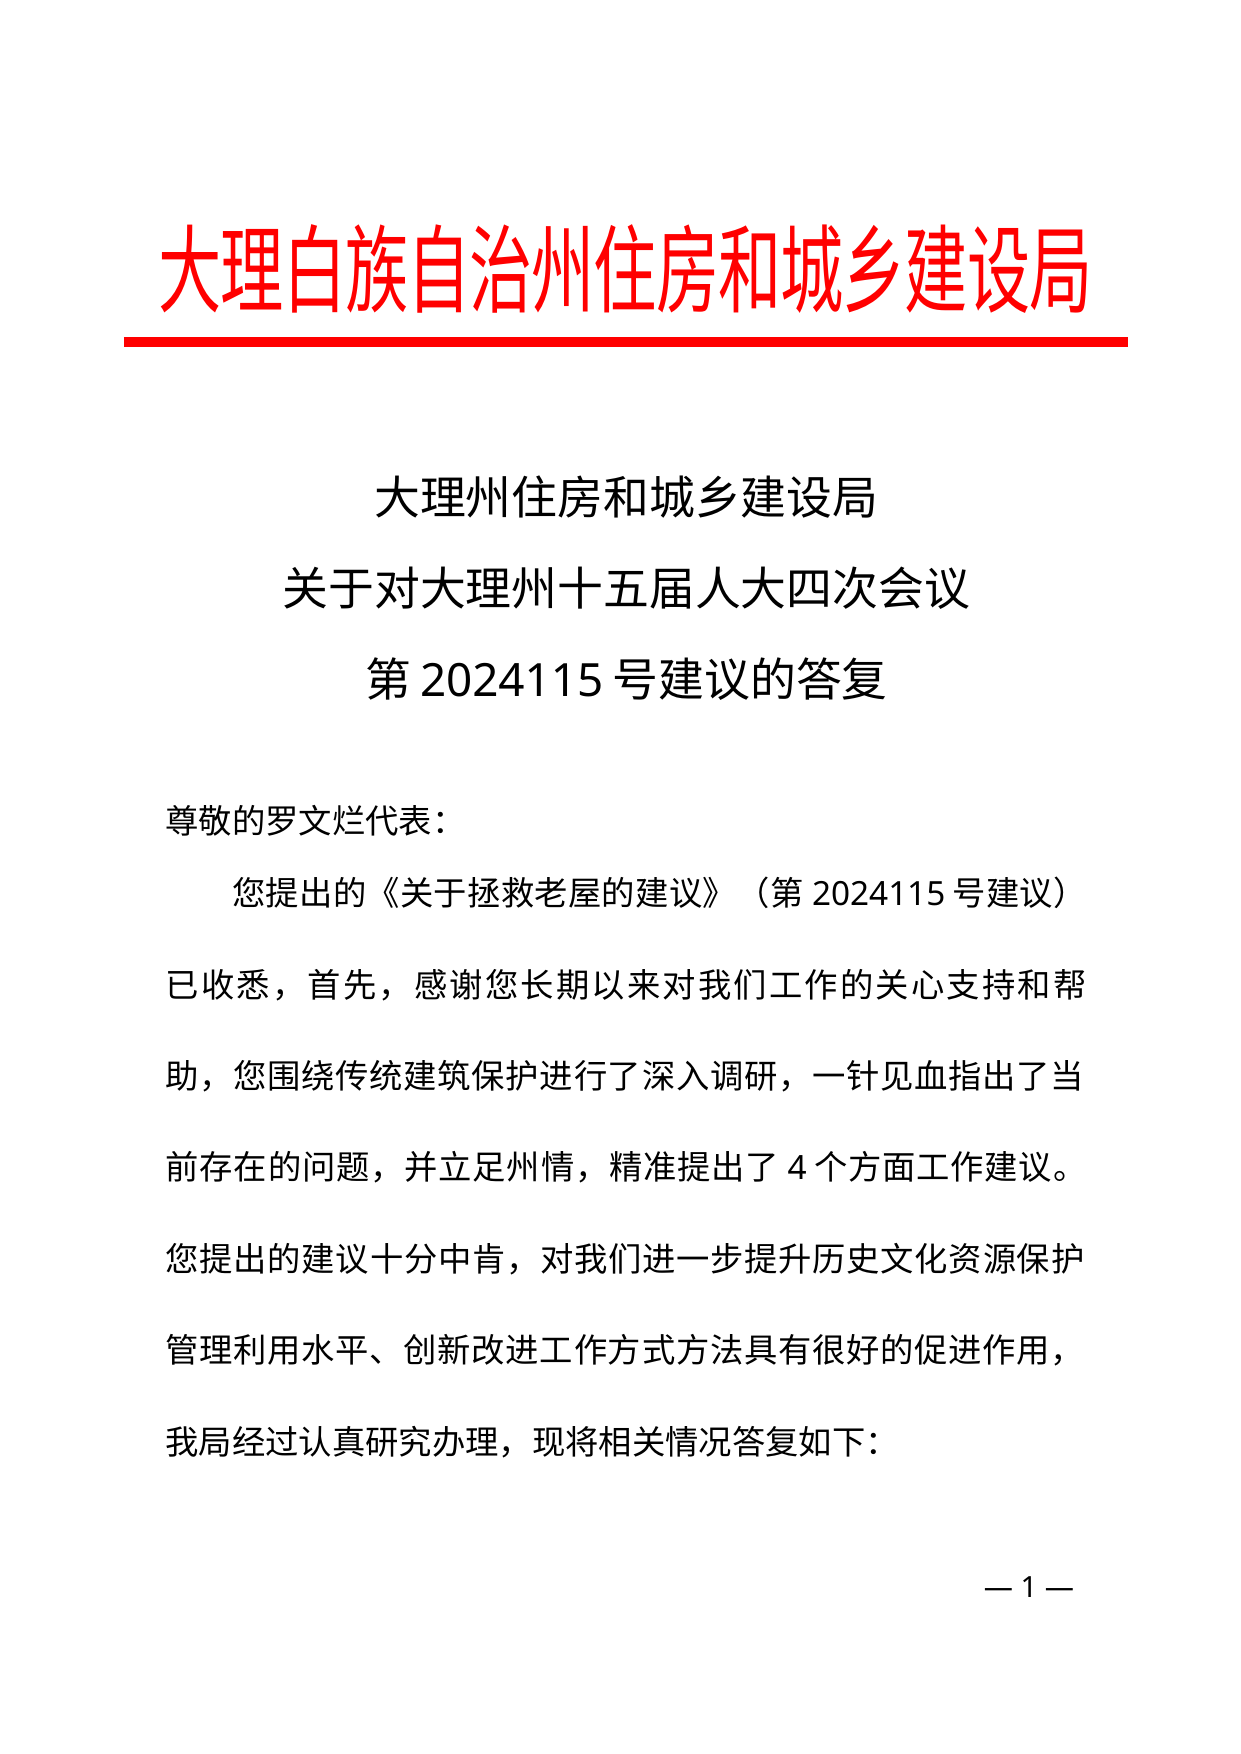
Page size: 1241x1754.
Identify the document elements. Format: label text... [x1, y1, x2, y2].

text 大理州住房和城乡建设局 [165, 448, 1087, 540]
text 关于对大理州十五届人大四次会议 [165, 540, 1087, 631]
text 第2024115号建议的答复 [165, 631, 1087, 723]
text 您提出的《关于拯救老屋的建议》（第2024115号建议）已收悉，首先，感谢您长期以来对我们工作的关心支持和帮助，您围绕传统建筑保护进行了深入调研，一针见血指出了当前存在的问题，并立足州情，精准提出了4个方面工作建议。您提出的建议十分中肯，对我们进一步提升历史文化资源保护管理利用水平、创新改进工作方式方法具有很好的促进作用，我局经过认真研究办理，现将相关情况答复如下： [165, 845, 1087, 1486]
text 尊敬的罗文烂代表： [165, 784, 1087, 845]
